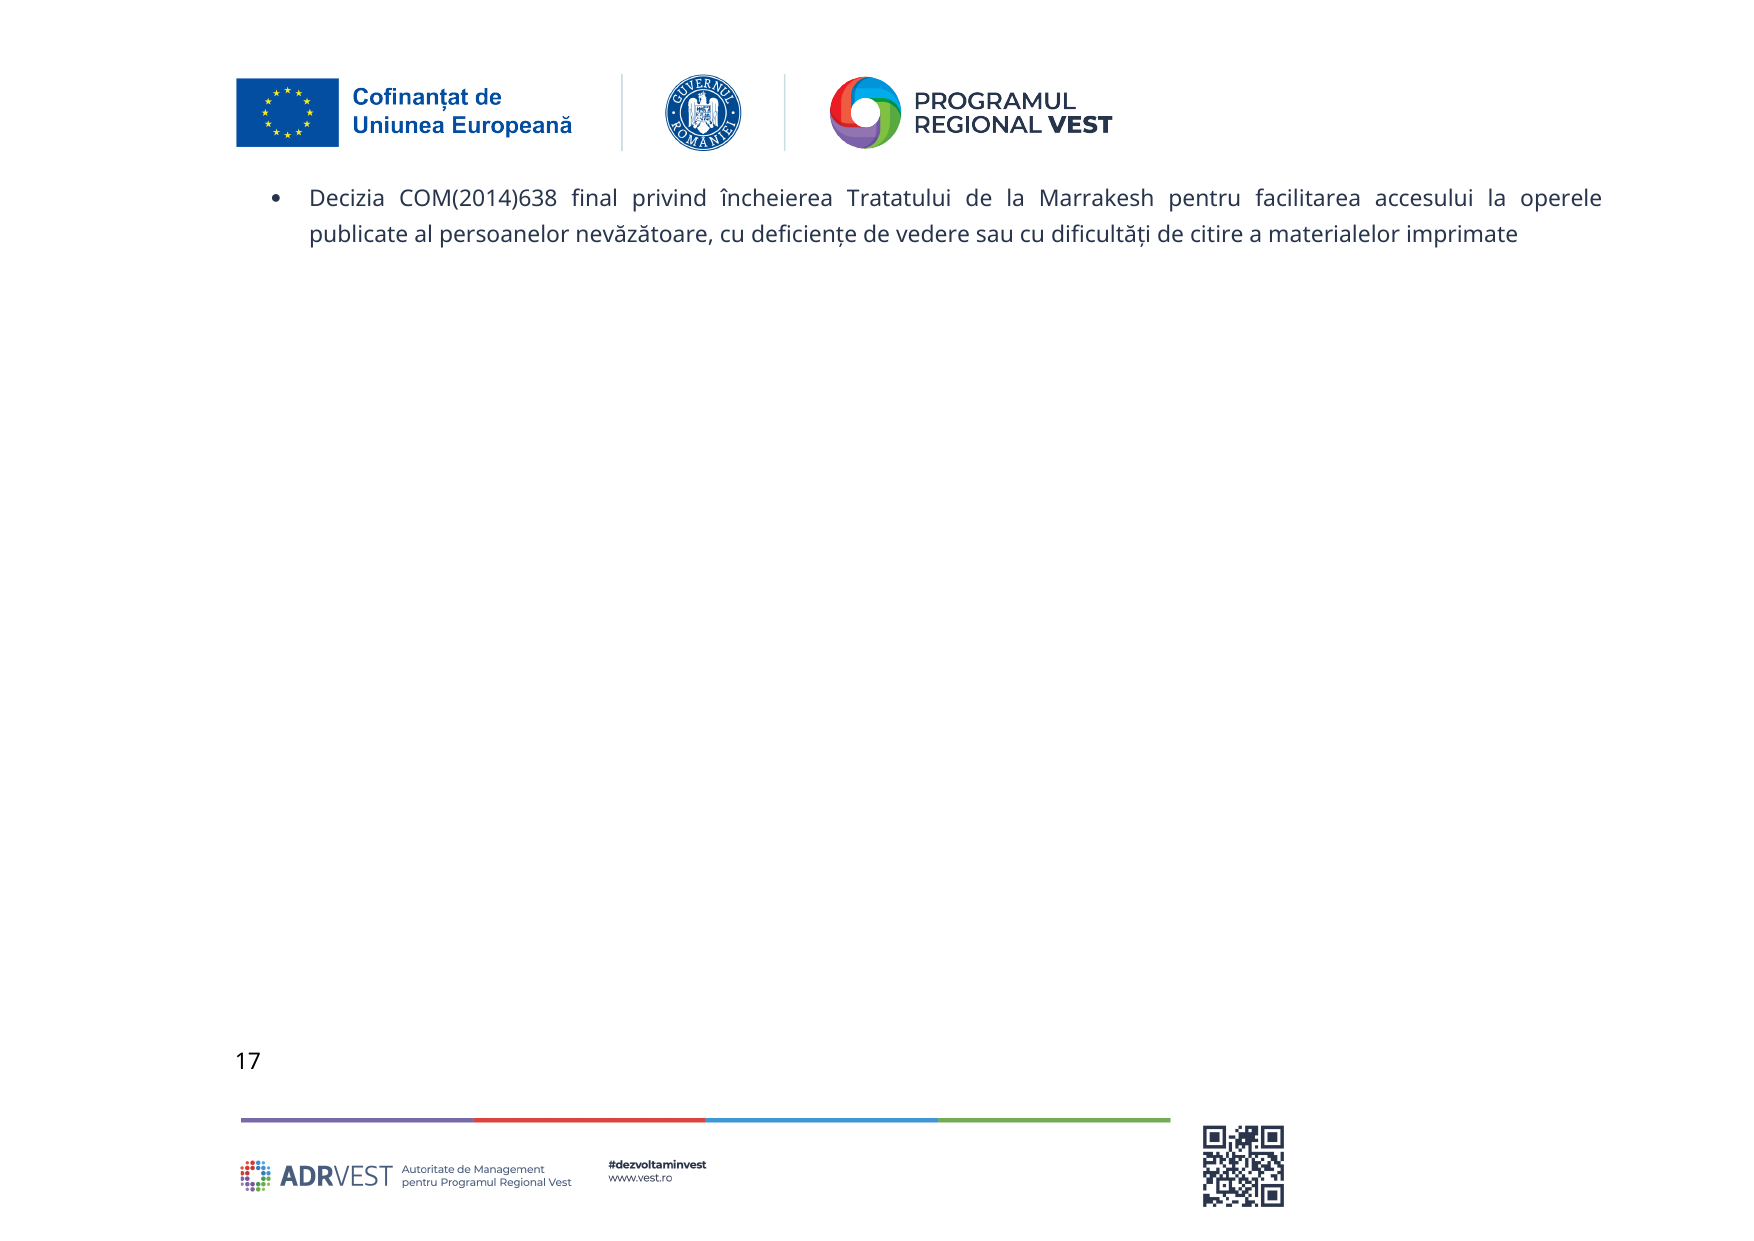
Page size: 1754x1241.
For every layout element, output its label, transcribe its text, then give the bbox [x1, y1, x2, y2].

list Decizia COM(2014)638 final privind încheierea Tratatului de la Marrakesh pentru facilitarea accesului la operele publicate al persoanelor nevăzătoare, cu deficiențe de vedere sau cu dificultăți de citire a materialelor imprimate [272, 182, 1604, 249]
picture [240, 1106, 1289, 1210]
picture [234, 73, 1113, 152]
